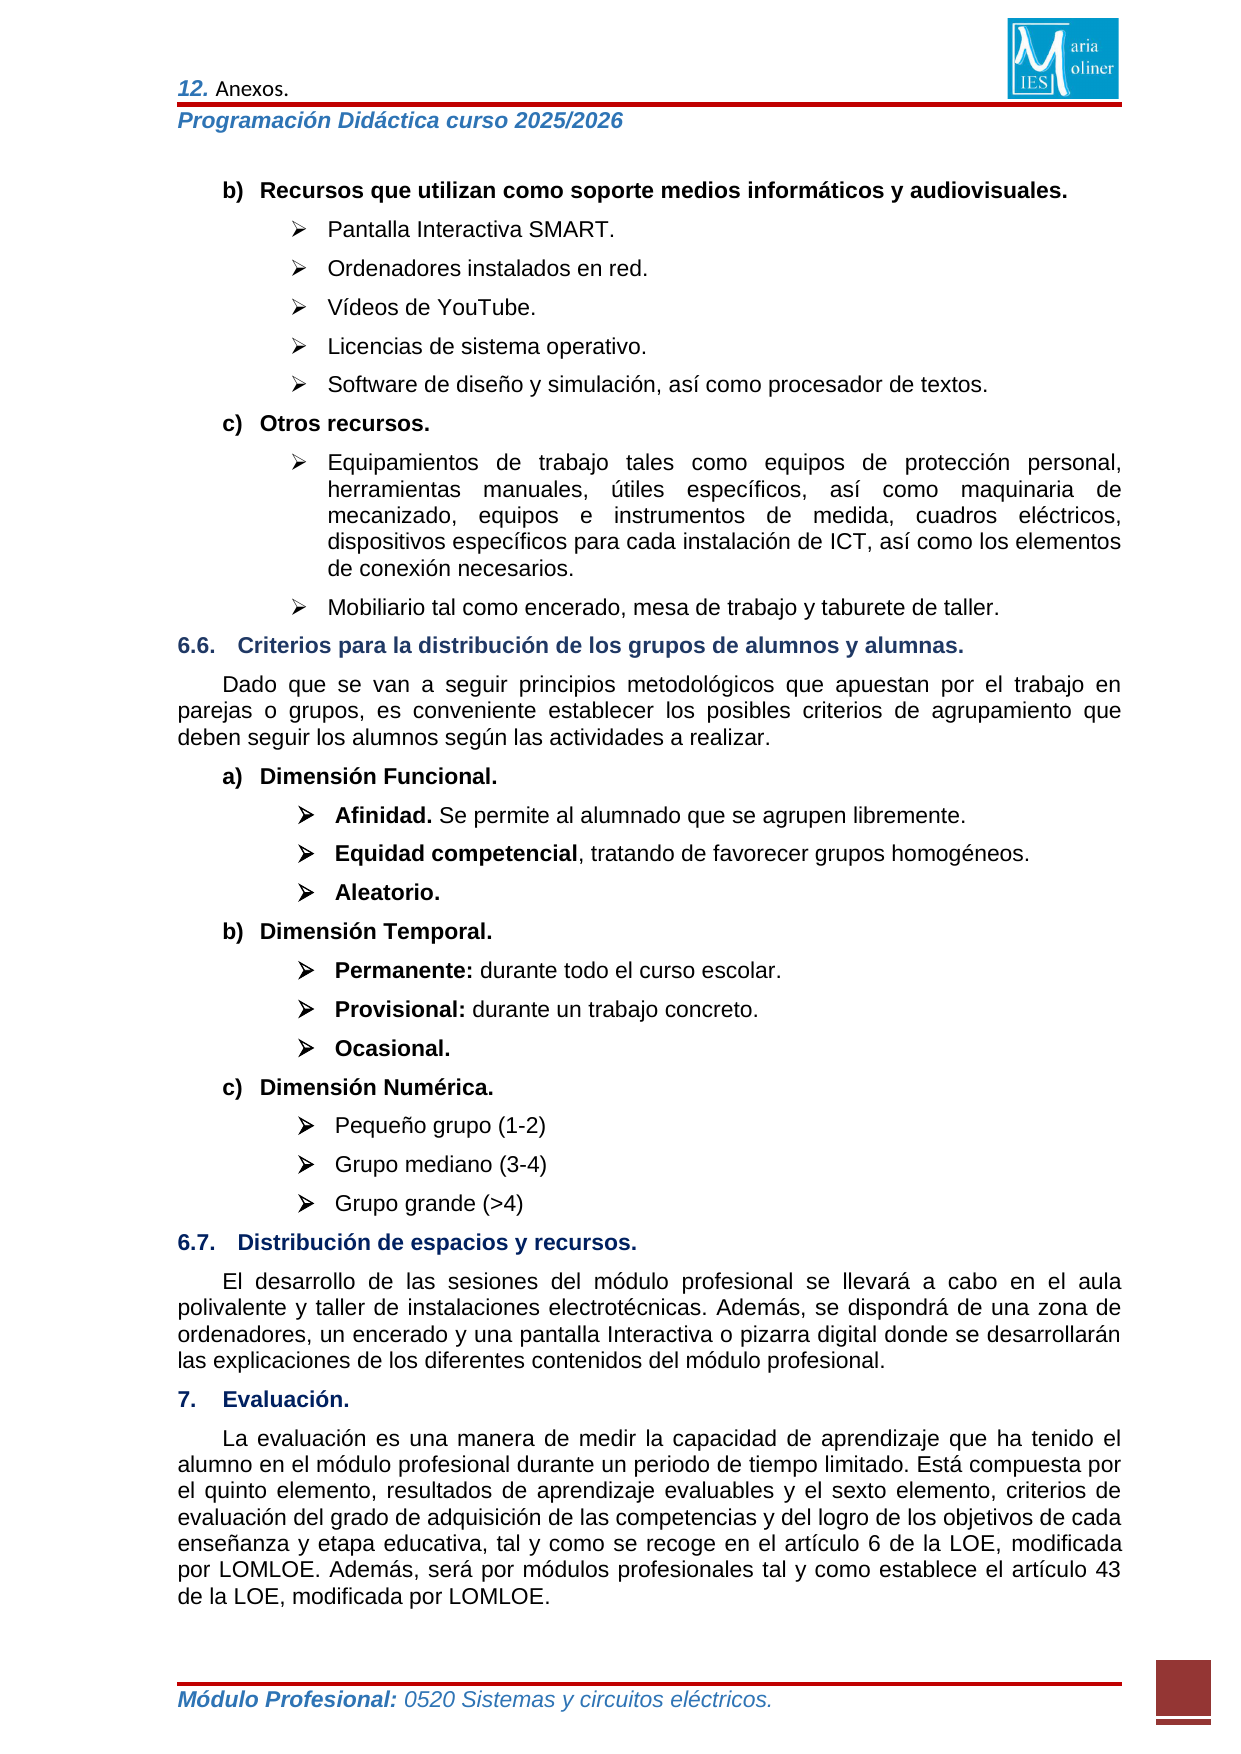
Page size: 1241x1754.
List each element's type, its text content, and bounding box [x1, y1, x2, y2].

list Afinidad. Se permite al alumnado que se agrupen libremente. [297, 802, 1122, 828]
list Dimensión Funcional. [222, 763, 1122, 789]
list Equipamientos de trabajo tales como equipos de protección personal, herramientas manuales, útiles específicos, así como maquinaria de mecanizado, equipos e instrumentos de medida, cuadros eléctricos, dispositivos específicos para cada instalación de ICT, así como los elementos de conexión necesarios. [290, 449, 1122, 581]
subtitle Evaluación. [177, 1386, 1122, 1412]
list Vídeos de YouTube. [290, 294, 1122, 320]
text Dado que se van a seguir principios metodológicos que apuestan por el trabajo en parejas o grupos, es conveniente establecer los posibles criterios de agrupamiento que deben seguir los alumnos según las actividades a realizar. [177, 671, 1122, 750]
list Ordenadores instalados en red. [290, 255, 1122, 281]
list Permanente: durante todo el curso escolar. [297, 957, 1122, 983]
list Grupo grande (>4) [297, 1190, 1122, 1216]
list Dimensión Temporal. [222, 918, 1122, 944]
list Mobiliario tal como encerado, mesa de trabajo y taburete de taller. [290, 593, 1122, 620]
list Provisional: durante un trabajo concreto. [297, 996, 1122, 1022]
list Pequeño grupo (1-2) [297, 1112, 1122, 1139]
list Software de diseño y simulación, así como procesador de textos. [290, 371, 1122, 398]
list Pantalla Interactiva SMART. [290, 216, 1122, 242]
subtitle Distribución de espacios y recursos. [177, 1229, 1122, 1255]
list Otros recursos. [222, 410, 1122, 437]
text El desarrollo de las sesiones del módulo profesional se llevará a cabo en el aula polivalente y taller de instalaciones electrotécnicas. Además, se dispondrá de una zona de ordenadores, un encerado y una pantalla Interactiva o pizarra digital donde se desarrollarán las explicaciones de los diferentes contenidos del módulo profesional. [177, 1268, 1122, 1373]
list Grupo mediano (3-4) [297, 1151, 1122, 1178]
list Ocasional. [297, 1035, 1122, 1061]
list Dimensión Numérica. [222, 1073, 1122, 1100]
picture [1091, 45, 1098, 51]
picture [1092, 66, 1098, 73]
subtitle Criterios para la distribución de los grupos de alumnos y alumnas. [177, 632, 1122, 659]
list Equidad competencial, tratando de favorecer grupos homogéneos. [297, 840, 1122, 867]
list Licencias de sistema operativo. [290, 333, 1122, 359]
picture [1013, 24, 1070, 96]
list Aleatorio. [297, 879, 1122, 906]
list Recursos que utilizan como soporte medios informáticos y audiovisuales. [222, 177, 1122, 203]
text La evaluación es una manera de medir la capacidad de aprendizaje que ha tenido el alumno en el módulo profesional durante un periodo de tiempo limitado. Está compuesta por el quinto elemento, resultados de aprendizaje evaluables y el sexto elemento, criterios de evaluación del grado de adquisición de las competencias y del logro de los objetivos de cada enseñanza y etapa educativa, tal y como se recoge en el artículo 6 de la LOE, modificada por LOMLOE. Además, será por módulos profesionales tal y como establece el artículo 43 de la LOE, modificada por LOMLOE. [177, 1424, 1122, 1609]
